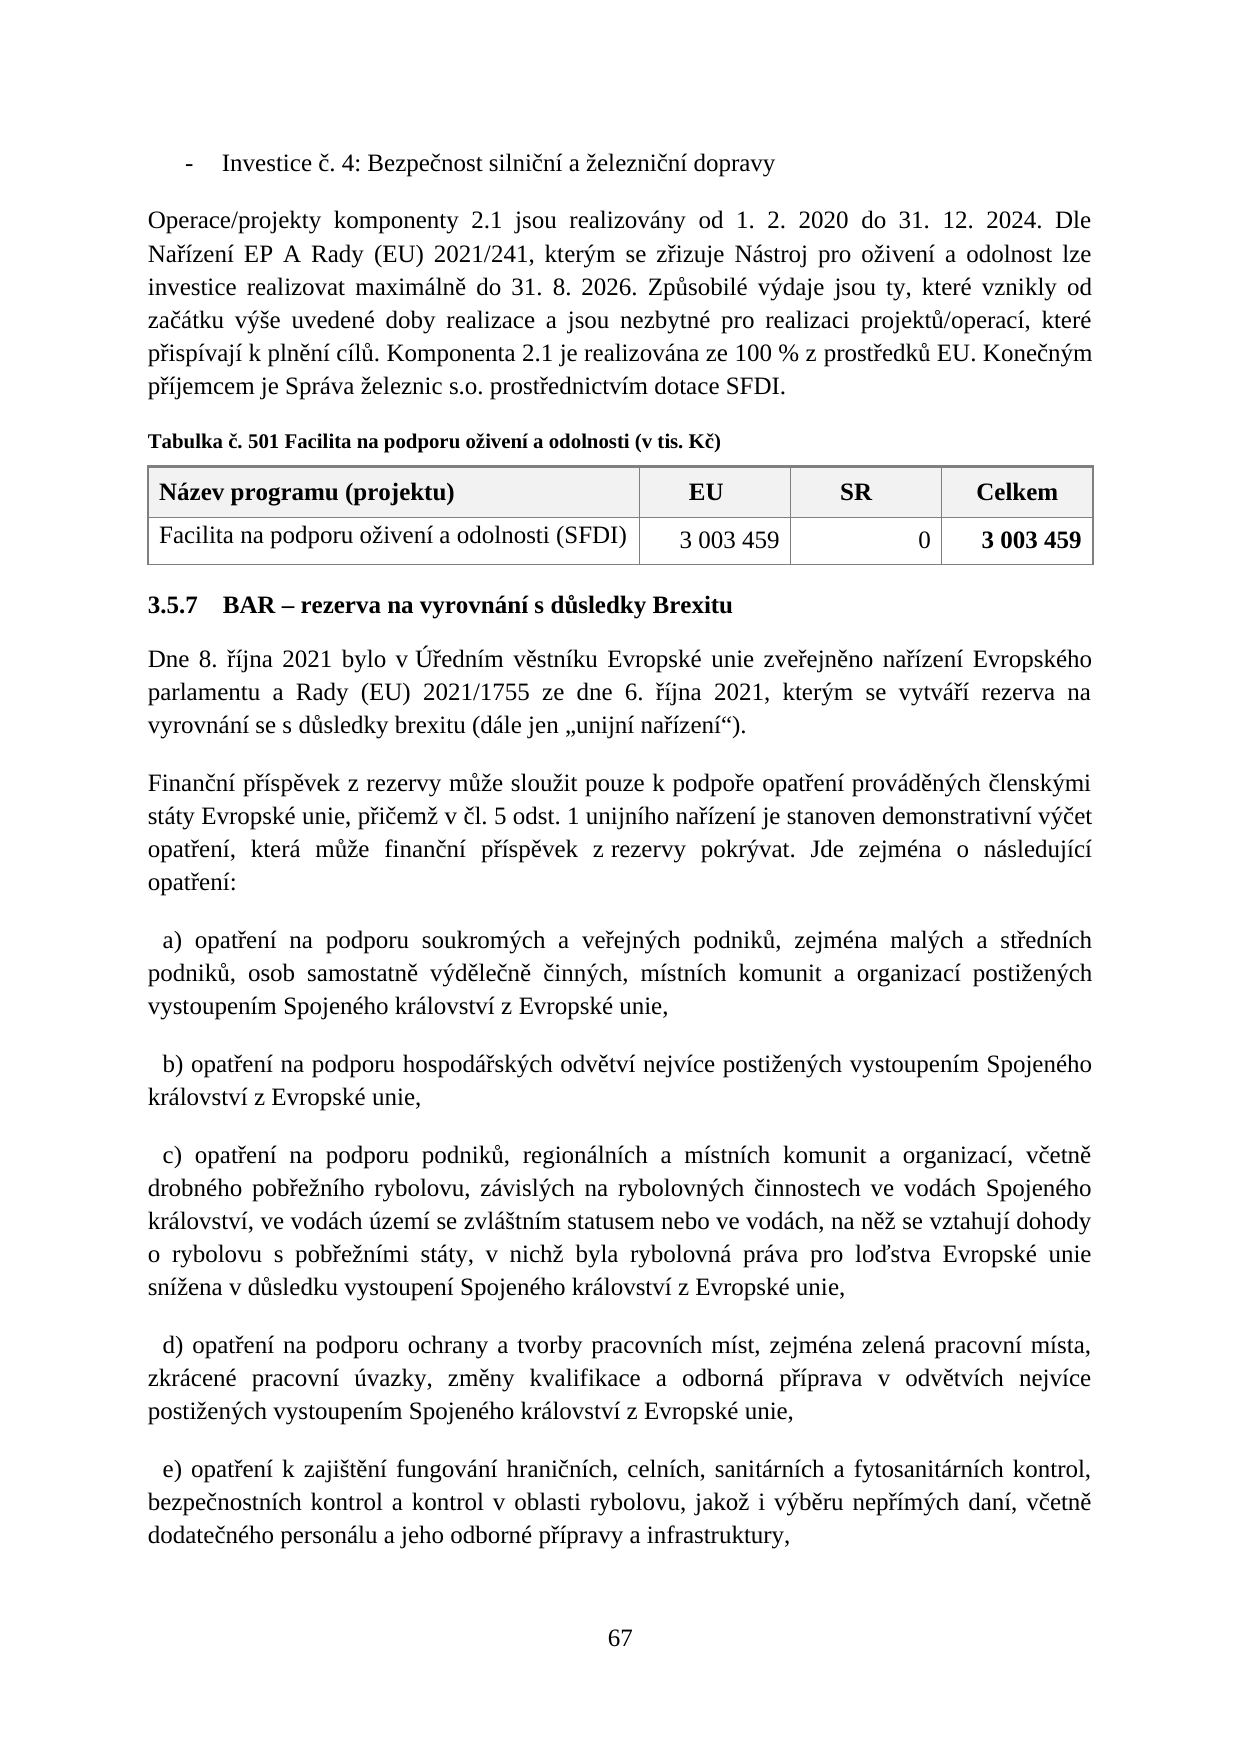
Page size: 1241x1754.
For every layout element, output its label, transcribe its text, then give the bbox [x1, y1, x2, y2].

text b) opatření na podporu hospodářských odvětví nejvíce postižených vystoupením Spojeného království z Evropské unie, [148, 1049, 1093, 1111]
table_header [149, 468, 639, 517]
text Operace/projekty komponenty 2.1 jsou realizovány od 1. 2. 2020 do 31. 12. 2024. Dle Nařízení EP A Rady (EU) 2021/241, kterým se zřizuje Nástroj pro oživení a odolnost lze investice realizovat maximálně do 31. 8. 2026. Způsobilé výdaje jsou ty, které vznikly od začátku výše uvedené doby realizace a jsou nezbytné pro realizaci projektů/operací, které přispívají k plnění cílů. Komponenta 2.1 je realizována ze 100 % z prostředků EU. Konečným příjemcem je Správa železnic s.o. prostřednictvím dotace SFDI. [148, 206, 1093, 399]
text a) opatření na podporu soukromých a veřejných podniků, zejména malých a středních podniků, osob samostatně výdělečně činných, místních komunit a organizací postižených vystoupením Spojeného království z Evropské unie, [148, 925, 1093, 1020]
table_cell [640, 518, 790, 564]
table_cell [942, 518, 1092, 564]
text Finanční příspěvek z rezervy může sloužit pouze k podpoře opatření prováděných členskými státy Evropské unie, přičemž v čl. 5 odst. 1 unijního nařízení je stanoven demonstrativní výčet opatření, která může finanční příspěvek z rezervy pokrývat. Jde zejména o následující opatření: [148, 768, 1093, 896]
text Dne 8. října 2021 bylo v Úředním věstníku Evropské unie zveřejněno nařízení Evropského parlamentu a Rady (EU) 2021/1755 ze dne 6. října 2021, kterým se vytváří rezerva na vyrovnání se s důsledky brexitu (dále jen „unijní nařízení“). [148, 644, 1093, 739]
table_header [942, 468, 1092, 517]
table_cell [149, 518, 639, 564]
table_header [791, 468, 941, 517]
list Investice č. 4: Bezpečnost silniční a železniční dopravy [185, 148, 1093, 176]
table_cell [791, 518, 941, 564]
text e) opatření k zajištění fungování hraničních, celních, sanitárních a fytosanitárních kontrol, bezpečnostních kontrol a kontrol v oblasti rybolovu, jakož i výběru nepřímých daní, včetně dodatečného personálu a jeho odborné přípravy a infrastruktury, [148, 1454, 1093, 1549]
subtitle BAR – rezerva na vyrovnání s důsledky Brexitu [148, 590, 1093, 619]
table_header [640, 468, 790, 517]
text d) opatření na podporu ochrany a tvorby pracovních míst, zejména zelená pracovní místa, zkrácené pracovní úvazky, změny kvalifikace a odborná příprava v odvětvích nejvíce postižených vystoupením Spojeného království z Evropské unie, [148, 1330, 1093, 1425]
text Tabulka č. 501 Facilita na podporu oživení a odolnosti (v tis. Kč) [148, 429, 1093, 453]
text c) opatření na podporu podniků, regionálních a místních komunit a organizací, včetně drobného pobřežního rybolovu, závislých na rybolovných činnostech ve vodách Spojeného království, ve vodách území se zvláštním statusem nebo ve vodách, na něž se vztahují dohody o rybolovu s pobřežními státy, v nichž byla rybolovná práva pro loďstva Evropské unie snížena v důsledku vystoupení Spojeného království z Evropské unie, [148, 1140, 1093, 1301]
